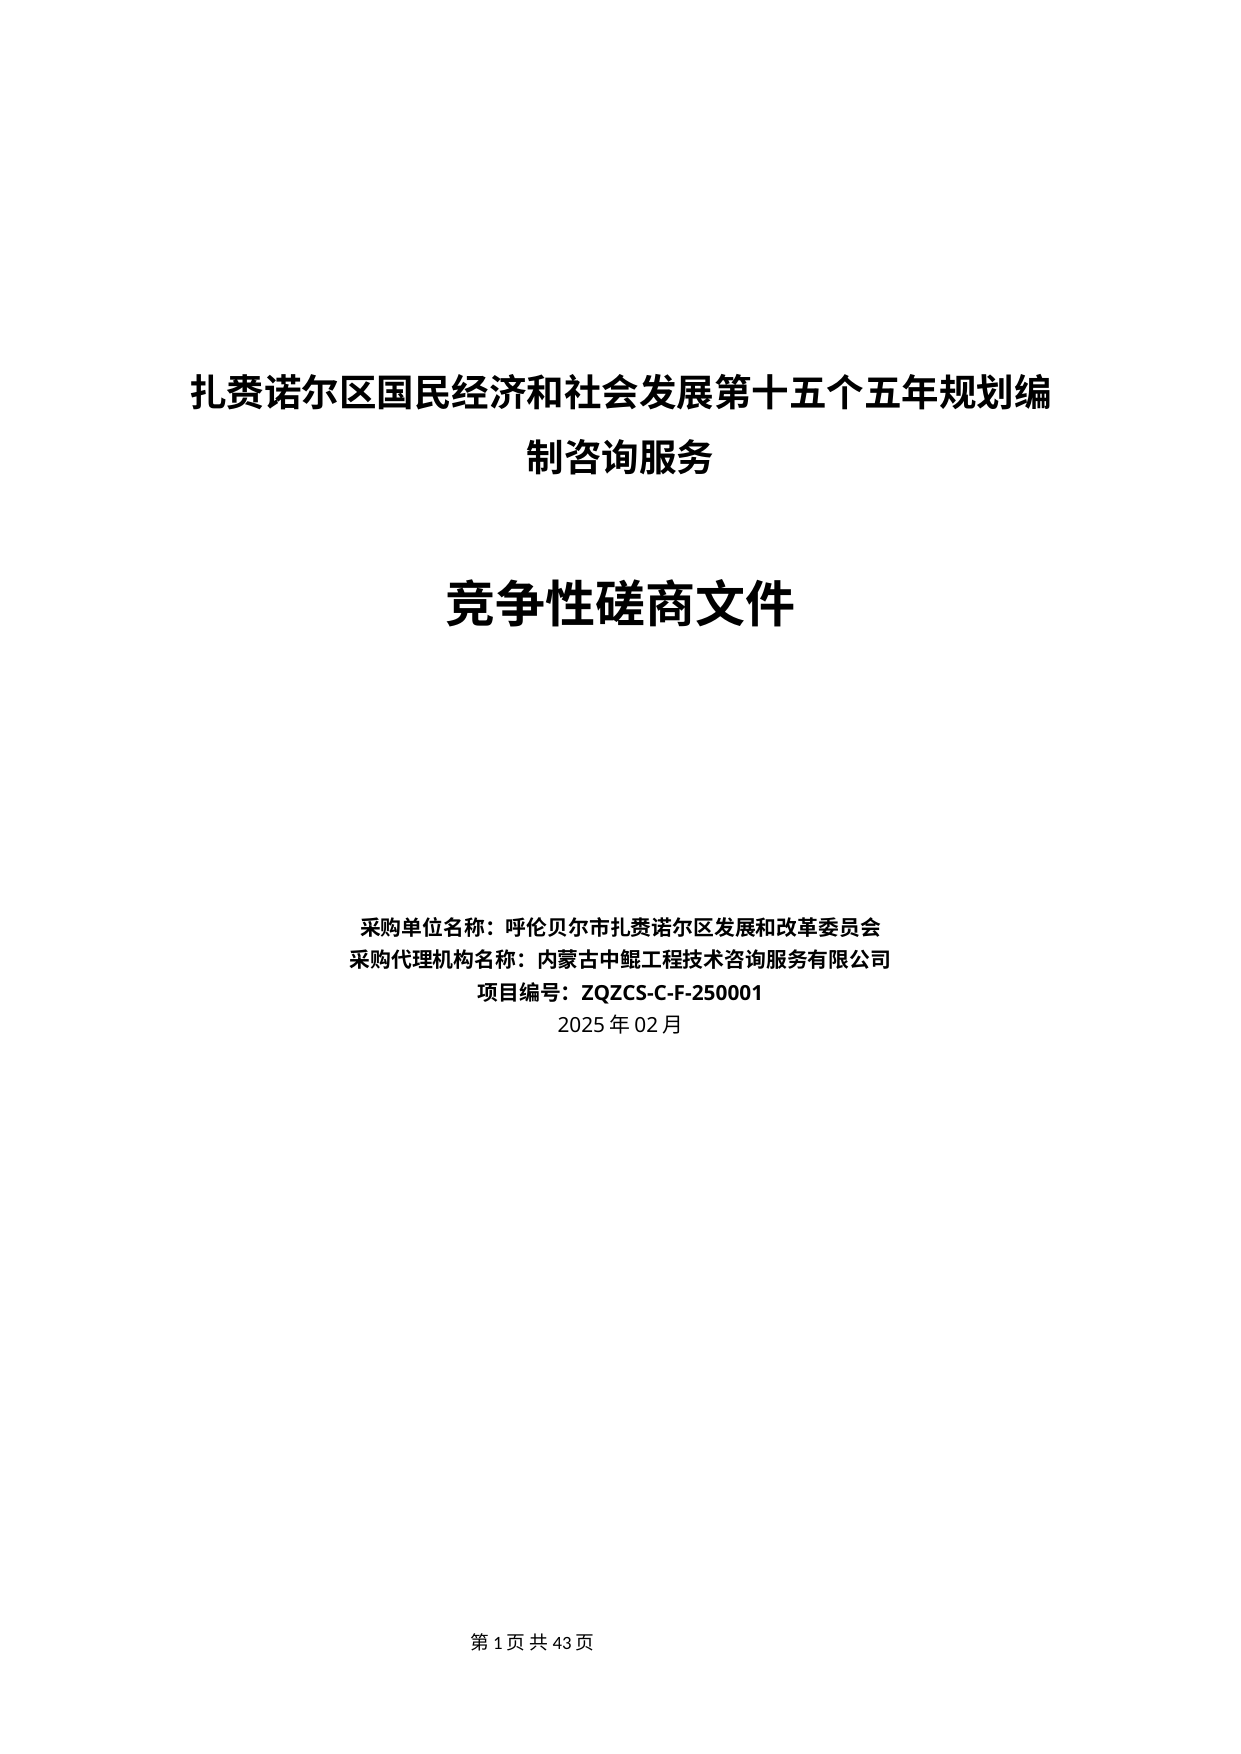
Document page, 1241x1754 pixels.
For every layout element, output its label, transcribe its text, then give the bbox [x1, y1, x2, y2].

text 竞争性磋商文件 [187, 552, 1053, 650]
text 2025年02月 [187, 1007, 1053, 1040]
text 扎赉诺尔区国民经济和社会发展第十五个五年规划编制咨询服务 [187, 357, 1053, 487]
text 项目编号：ZQZCS-C-F-250001 [187, 975, 1053, 1007]
text 采购代理机构名称：内蒙古中鲲工程技术咨询服务有限公司 [187, 942, 1053, 975]
text 采购单位名称：呼伦贝尔市扎赉诺尔区发展和改革委员会 [187, 910, 1053, 942]
